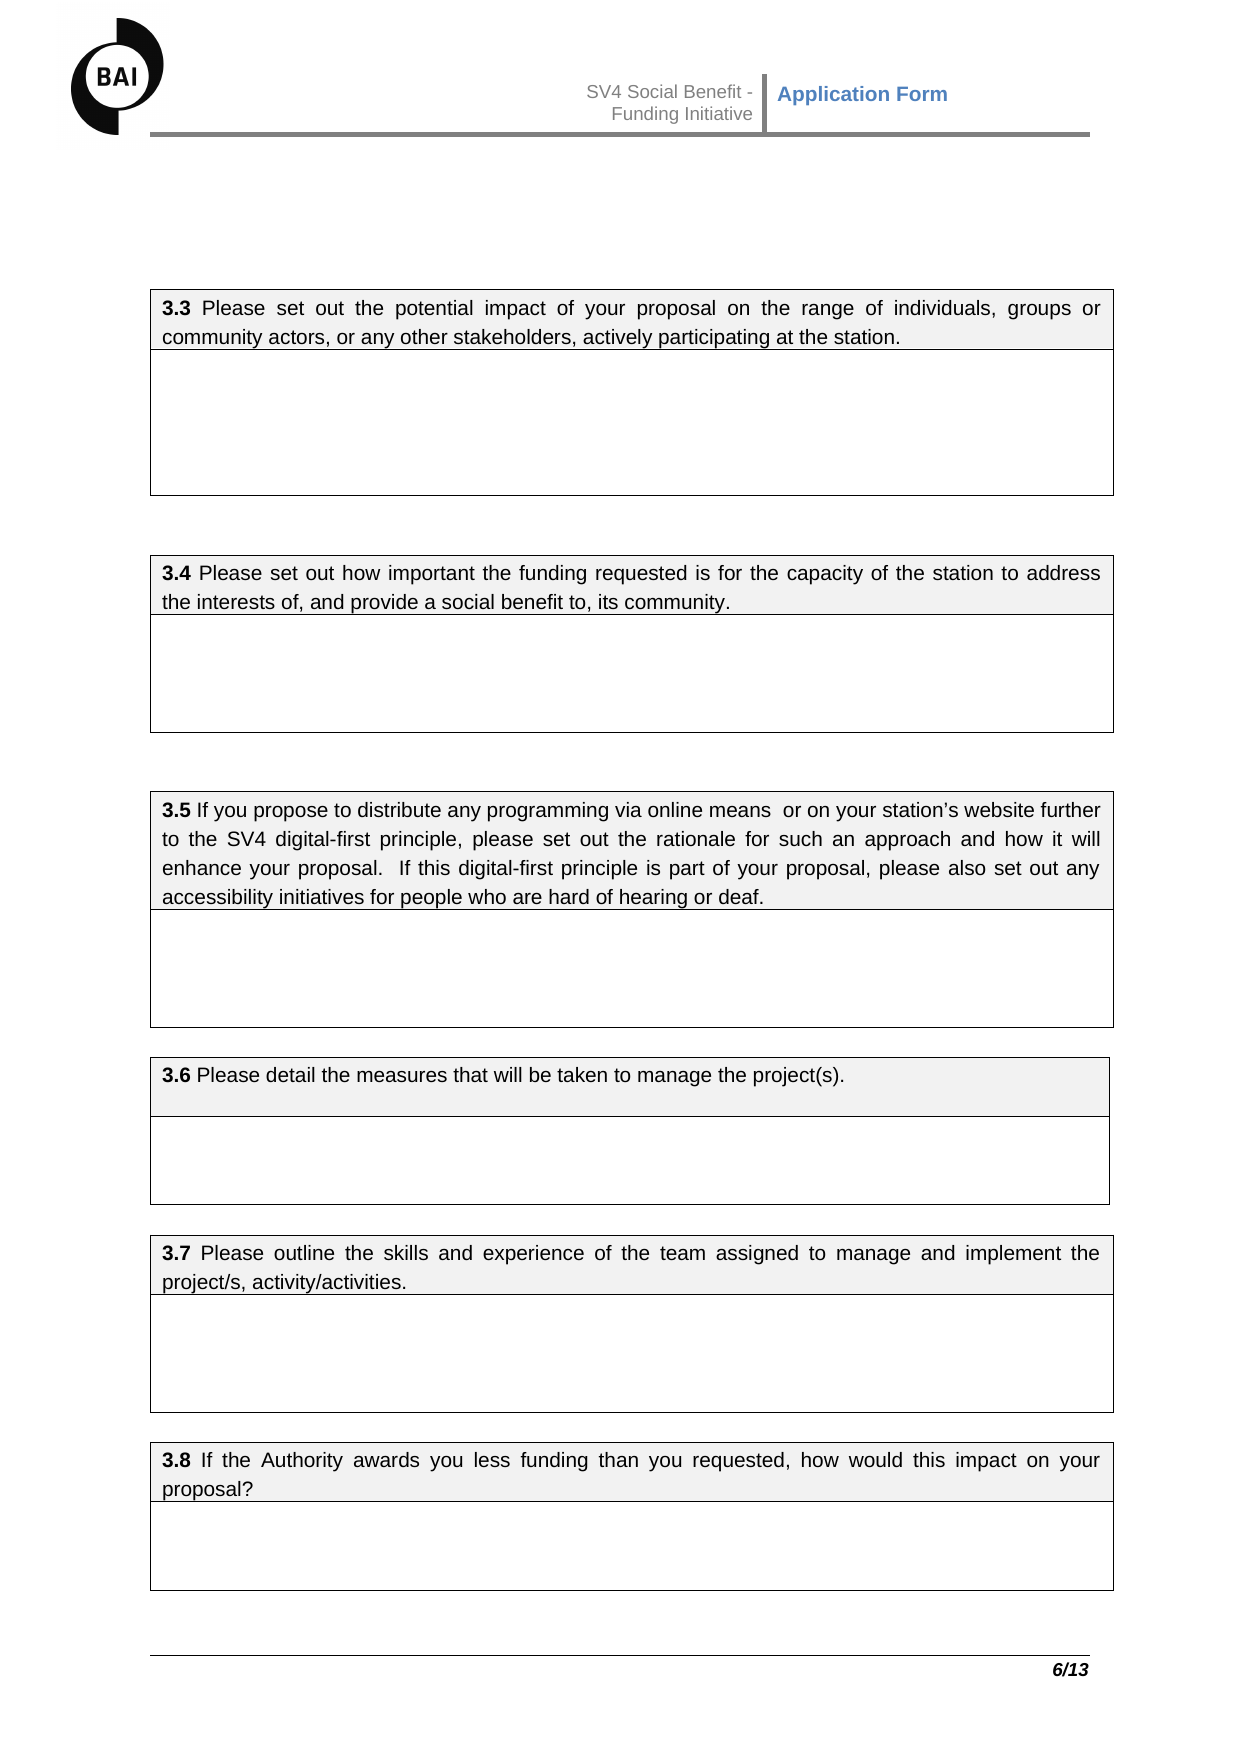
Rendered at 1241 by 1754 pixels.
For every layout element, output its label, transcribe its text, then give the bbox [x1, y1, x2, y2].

table_cell [151, 1295, 1113, 1412]
table_header 3.3 Please set out the potential impact of your proposal on the range of individuals, groups or community actors, or any other stakeholders, actively participating at the station. [151, 290, 1113, 348]
table_header 3.4 Please set out how important the funding requested is for the capacity of the station to address the interests of, and provide a social benefit to, its community. [151, 556, 1113, 614]
table_header 3.5 If you propose to distribute any programming via online means or on your station’s website further to the SV4 digital-first principle, please set out the rationale for such an approach and how it will enhance your proposal. If this digital-first principle is part of your proposal, please also set out any accessibility initiatives for people who are hard of hearing or deaf. [151, 792, 1113, 909]
table_cell [151, 1117, 1109, 1204]
table_cell [151, 615, 1113, 732]
table_cell [151, 910, 1113, 1027]
picture [56, 2, 171, 150]
table_cell [151, 350, 1113, 495]
table_cell [151, 1502, 1113, 1590]
table_header 3.7 Please outline the skills and experience of the team assigned to manage and implement the project/s, activity/activities. [151, 1236, 1113, 1294]
table_header 3.8 If the Authority awards you less funding than you requested, how would this impact on your proposal? [151, 1443, 1113, 1501]
table_header 3.6 Please detail the measures that will be taken to manage the project(s). [151, 1058, 1109, 1116]
